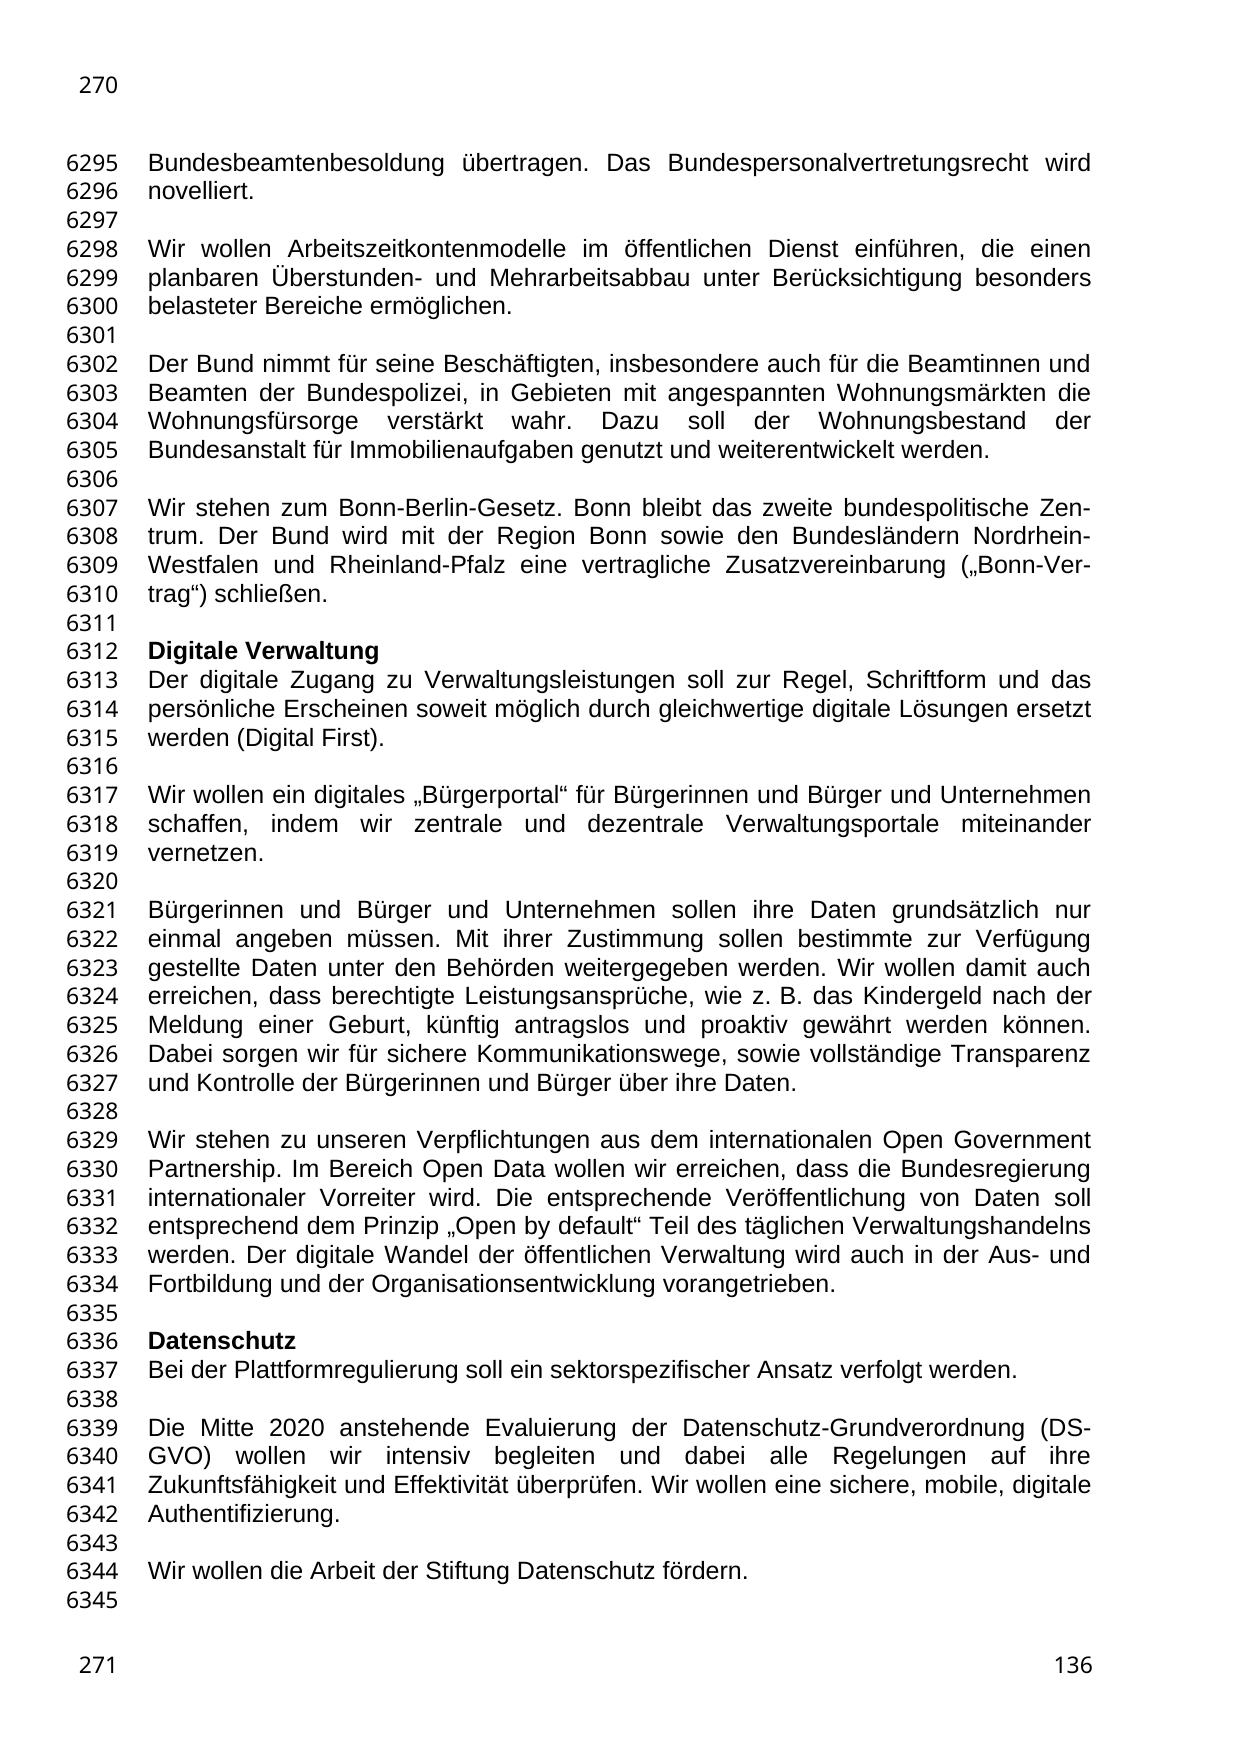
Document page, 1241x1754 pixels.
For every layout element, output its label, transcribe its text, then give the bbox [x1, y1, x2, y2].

subtitle Datenschutz [148, 1326, 1093, 1355]
text Wir wollen Arbeitszeitkontenmodelle im öffentlichen Dienst einführen, die einen planbaren Überstunden- und Mehrarbeitsabbau unter Berücksichtigung besonders belasteter Bereiche ermöglichen. [148, 234, 1093, 320]
subtitle Digitale Verwaltung [148, 636, 1093, 665]
text Bürgerinnen und Bürger und Unternehmen sollen ihre Daten grundsätzlich nur einmal angeben müssen. Mit ihrer Zustimmung sollen bestimmte zur Verfügung gestellte Daten unter den Behörden weitergegeben werden. Wir wollen damit auch erreichen, dass berechtigte Leistungsansprüche, wie z. B. das Kindergeld nach der Meldung einer Geburt, künftig antragslos und proaktiv gewährt werden können. Dabei sorgen wir für sichere Kommunikationswege, sowie vollständige Transparenz und Kontrolle der Bürgerinnen und Bürger über ihre Daten. [148, 895, 1093, 1096]
text Wir wollen die Arbeit der Stiftung Datenschutz fördern. [148, 1556, 1093, 1585]
text Der digitale Zugang zu Verwaltungsleistungen soll zur Regel, Schriftform und das persönliche Erscheinen soweit möglich durch gleichwertige digitale Lösungen ersetzt werden (Digital First). [148, 665, 1093, 751]
text Wir stehen zum Bonn-Berlin-Gesetz. Bonn bleibt das zweite bundespolitische Zen-trum. Der Bund wird mit der Region Bonn sowie den Bundesländern Nordrhein-Westfalen und Rheinland-Pfalz eine vertragliche Zusatzvereinbarung („Bonn-Ver-trag“) schließen. [148, 493, 1093, 608]
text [148, 148, 1093, 205]
text Der Bund nimmt für seine Beschäftigten, insbesondere auch für die Beamtinnen und Beamten der Bundespolizei, in Gebieten mit angespannten Wohnungsmärkten die Wohnungsfürsorge verstärkt wahr. Dazu soll der Wohnungsbestand der Bundesanstalt für Immobilienaufgaben genutzt und weiterentwickelt werden. [148, 349, 1093, 464]
text Wir stehen zu unseren Verpflichtungen aus dem internationalen Open Government Partnership. Im Bereich Open Data wollen wir erreichen, dass die Bundesregierung internationaler Vorreiter wird. Die entsprechende Veröffentlichung von Daten soll entsprechend dem Prinzip „Open by default“ Teil des täglichen Verwaltungshandelns werden. Der digitale Wandel der öffentlichen Verwaltung wird auch in der Aus- und Fortbildung und der Organisationsentwicklung vorangetrieben. [148, 1125, 1093, 1298]
text Wir wollen ein digitales „Bürgerportal“ für Bürgerinnen und Bürger und Unternehmen schaffen, indem wir zentrale und dezentrale Verwaltungsportale miteinander vernetzen. [148, 780, 1093, 866]
text Bei der Plattformregulierung soll ein sektorspezifischer Ansatz verfolgt werden. [148, 1355, 1093, 1384]
text Die Mitte 2020 anstehende Evaluierung der Datenschutz-Grundverordnung (DS-GVO) wollen wir intensiv begleiten und dabei alle Regelungen auf ihre Zukunftsfähigkeit und Effektivität überprüfen. Wir wollen eine sichere, mobile, digitale Authentifizierung. [148, 1413, 1093, 1528]
